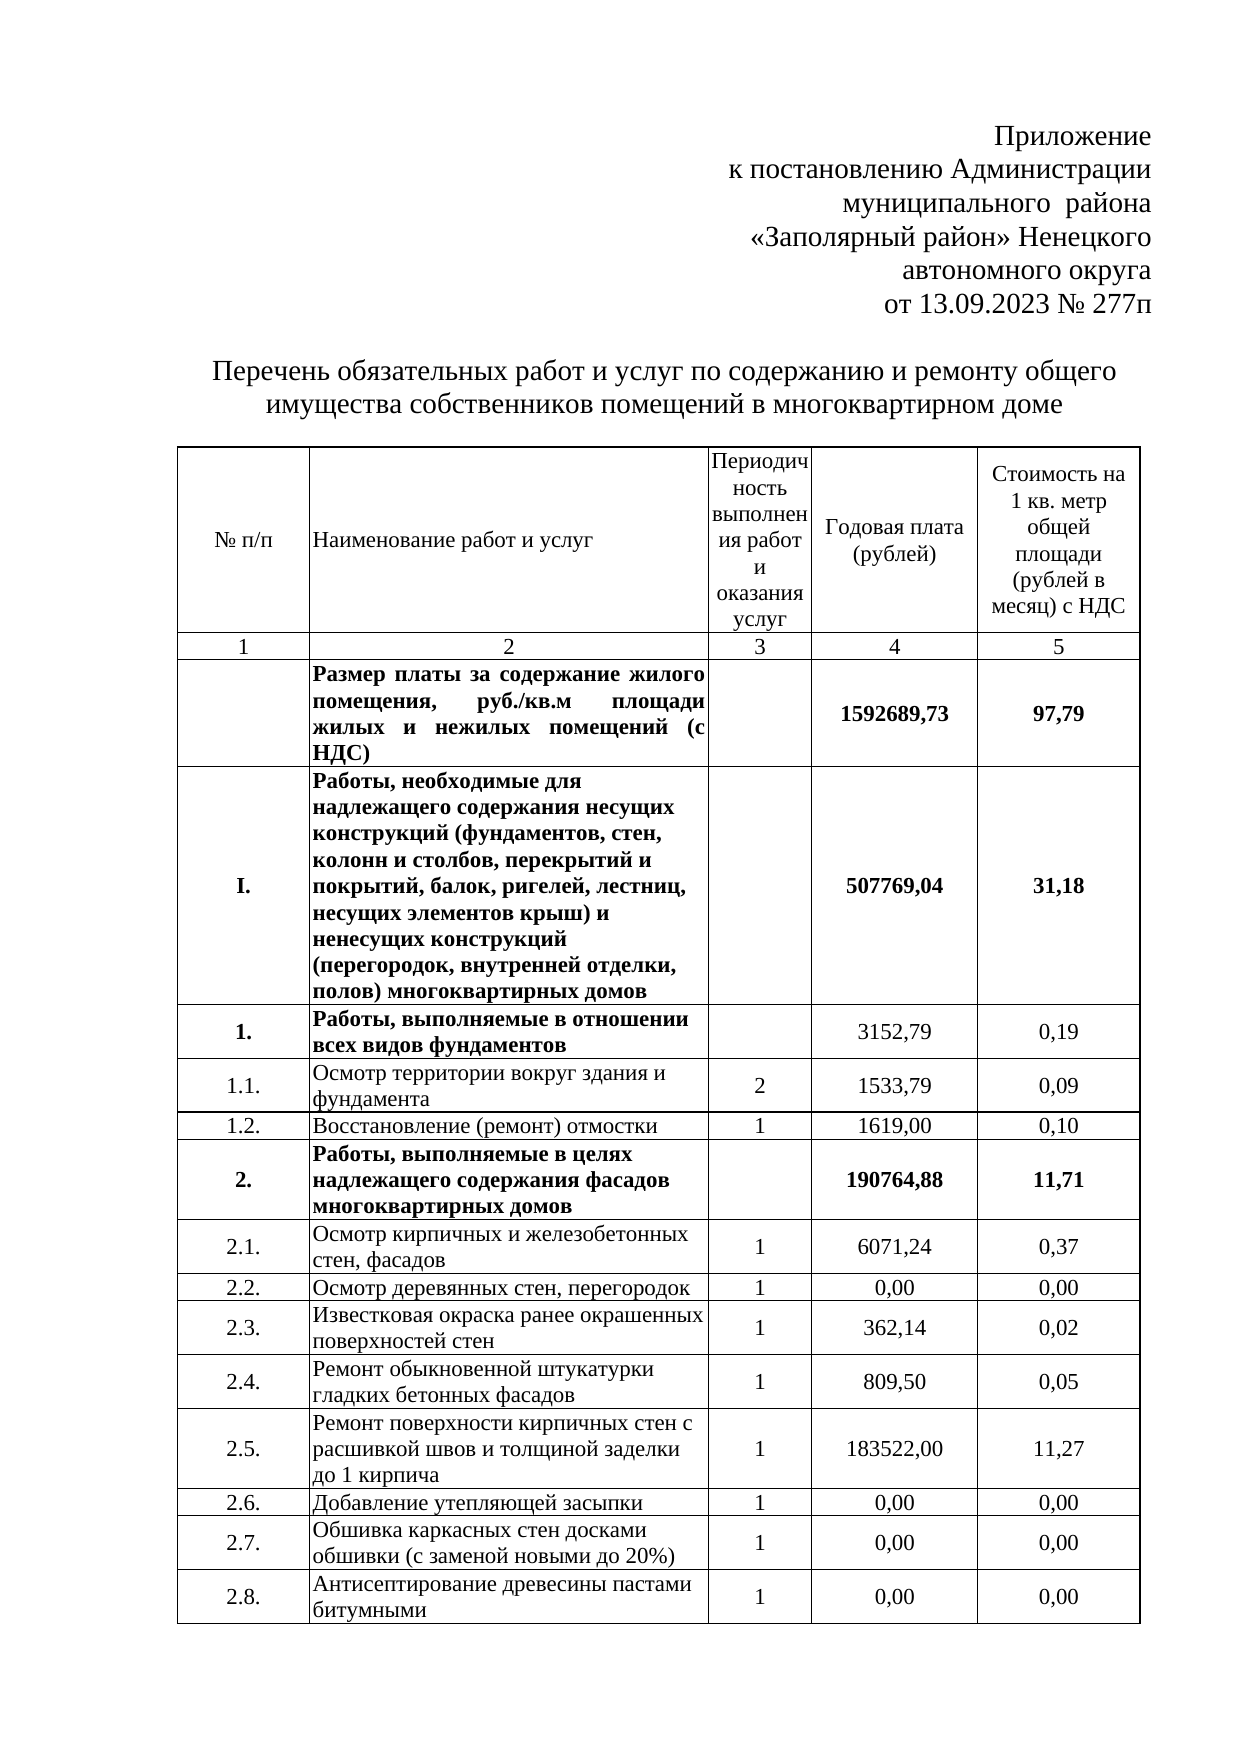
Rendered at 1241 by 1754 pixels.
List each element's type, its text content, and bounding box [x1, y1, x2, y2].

table_cell Осмотр территории вокруг здания и фундамента [310, 1059, 708, 1111]
table_cell 1 [709, 1516, 811, 1569]
text от 13.09.2023 № 277п [177, 286, 1152, 319]
table_cell Обшивка каркасных стен досками обшивки (с заменой новыми до 20%) [310, 1516, 708, 1569]
table_cell [709, 1140, 811, 1219]
table_cell 2.6. [178, 1489, 309, 1515]
table_cell 0,02 [978, 1301, 1139, 1354]
table_cell 2 [310, 633, 708, 659]
table_cell 2.7. [178, 1516, 309, 1569]
table_cell 97,79 [978, 660, 1139, 766]
table_cell 1 [709, 1489, 811, 1515]
table_cell 1619,00 [812, 1113, 977, 1139]
table_cell 1 [709, 1355, 811, 1408]
table_cell 1.2. [178, 1113, 309, 1139]
text муниципального района [177, 185, 1152, 219]
table_cell 507769,04 [812, 767, 977, 1004]
table_cell 0,19 [978, 1005, 1139, 1058]
table_cell 1 [709, 1274, 811, 1300]
table_cell 1 [709, 1113, 811, 1139]
table_cell 0,37 [978, 1220, 1139, 1273]
table_cell 3 [709, 633, 811, 659]
table_cell 190764,88 [812, 1140, 977, 1219]
table_cell Ремонт обыкновенной штукатурки гладких бетонных фасадов [310, 1355, 708, 1408]
table_cell 1592689,73 [812, 660, 977, 766]
table_cell Размер платы за содержание жилого помещения, руб./кв.м площади жилых и нежилых помещений (с НДС) [310, 660, 708, 766]
table_cell 2.4. [178, 1355, 309, 1408]
table_cell [709, 767, 811, 1004]
table_cell 1533,79 [812, 1059, 977, 1111]
table_cell 0,10 [978, 1113, 1139, 1139]
table_cell 31,18 [978, 767, 1139, 1004]
table_header Годовая плата (рублей) [812, 448, 977, 632]
text «Заполярный район» Ненецкого автономного округа [177, 219, 1152, 286]
table_cell 11,71 [978, 1140, 1139, 1219]
table_cell 6071,24 [812, 1220, 977, 1273]
table_cell 2.3. [178, 1301, 309, 1354]
table_header Стоимость на 1 кв. метр общей площади (рублей в месяц) с НДС [978, 448, 1139, 632]
table_cell Ремонт поверхности кирпичных стен с расшивкой швов и толщиной заделки до 1 кирпича [310, 1409, 708, 1488]
table_cell 809,50 [812, 1355, 977, 1408]
table_cell 1 [709, 1570, 811, 1623]
table_cell 4 [812, 633, 977, 659]
table_cell [709, 660, 811, 766]
text Приложение [177, 118, 1152, 152]
table_cell Работы, выполняемые в целях надлежащего содержания фасадов многоквартирных домов [310, 1140, 708, 1219]
table_cell 0,00 [978, 1274, 1139, 1300]
table_cell 2. [178, 1140, 309, 1219]
table_cell 0,05 [978, 1355, 1139, 1408]
table_cell 0,00 [812, 1516, 977, 1569]
table_cell 0,09 [978, 1059, 1139, 1111]
table_header Наименование работ и услуг [310, 448, 708, 632]
table_cell 183522,00 [812, 1409, 977, 1488]
table_cell 2.5. [178, 1409, 309, 1488]
table_cell 0,00 [978, 1516, 1139, 1569]
table_cell 11,27 [978, 1409, 1139, 1488]
text Перечень обязательных работ и услуг по содержанию и ремонту общего имущества собственников помещений в многоквартирном доме [177, 353, 1152, 420]
table_cell Работы, необходимые для надлежащего содержания несущих конструкций (фундаментов, стен, колонн и столбов, перекрытий и покрытий, балок, ригелей, лестниц, несущих элементов крыш) и ненесущих конструкций (перегородок, внутренней отделки, полов) многоквартирных домов [310, 767, 708, 1004]
table_cell Осмотр деревянных стен, перегородок [310, 1274, 708, 1300]
table_cell 1 [709, 1220, 811, 1273]
table_cell 2.1. [178, 1220, 309, 1273]
table_cell 5 [978, 633, 1139, 659]
table_cell Восстановление (ремонт) отмостки [310, 1113, 708, 1139]
table_cell 0,00 [812, 1489, 977, 1515]
table_cell 1 [709, 1409, 811, 1488]
table_cell Добавление утепляющей засыпки [310, 1489, 708, 1515]
table_cell I. [178, 767, 309, 1004]
table_cell Осмотр кирпичных и железобетонных стен, фасадов [310, 1220, 708, 1273]
table_cell [178, 660, 309, 766]
table_cell 0,00 [812, 1274, 977, 1300]
table_cell 1.1. [178, 1059, 309, 1111]
table_cell 0,00 [978, 1570, 1139, 1623]
table_cell 1 [178, 633, 309, 659]
table_header Периодичность выполнения работ и оказания услуг [709, 448, 811, 632]
table_cell [709, 1005, 811, 1058]
table_cell 0,00 [978, 1489, 1139, 1515]
table_cell 1 [709, 1301, 811, 1354]
table_cell 3152,79 [812, 1005, 977, 1058]
text к постановлению Администрации [177, 152, 1152, 185]
table_cell 2.2. [178, 1274, 309, 1300]
table_cell Антисептирование древесины пастами битумными [310, 1570, 708, 1623]
table_cell Работы, выполняемые в отношении всех видов фундаментов [310, 1005, 708, 1058]
table_cell 1. [178, 1005, 309, 1058]
table_cell 2.8. [178, 1570, 309, 1623]
table_cell 0,00 [812, 1570, 977, 1623]
table_header № п/п [178, 448, 309, 632]
table_cell Известковая окраска ранее окрашенных поверхностей стен [310, 1301, 708, 1354]
table_cell 2 [709, 1059, 811, 1111]
table_cell 362,14 [812, 1301, 977, 1354]
